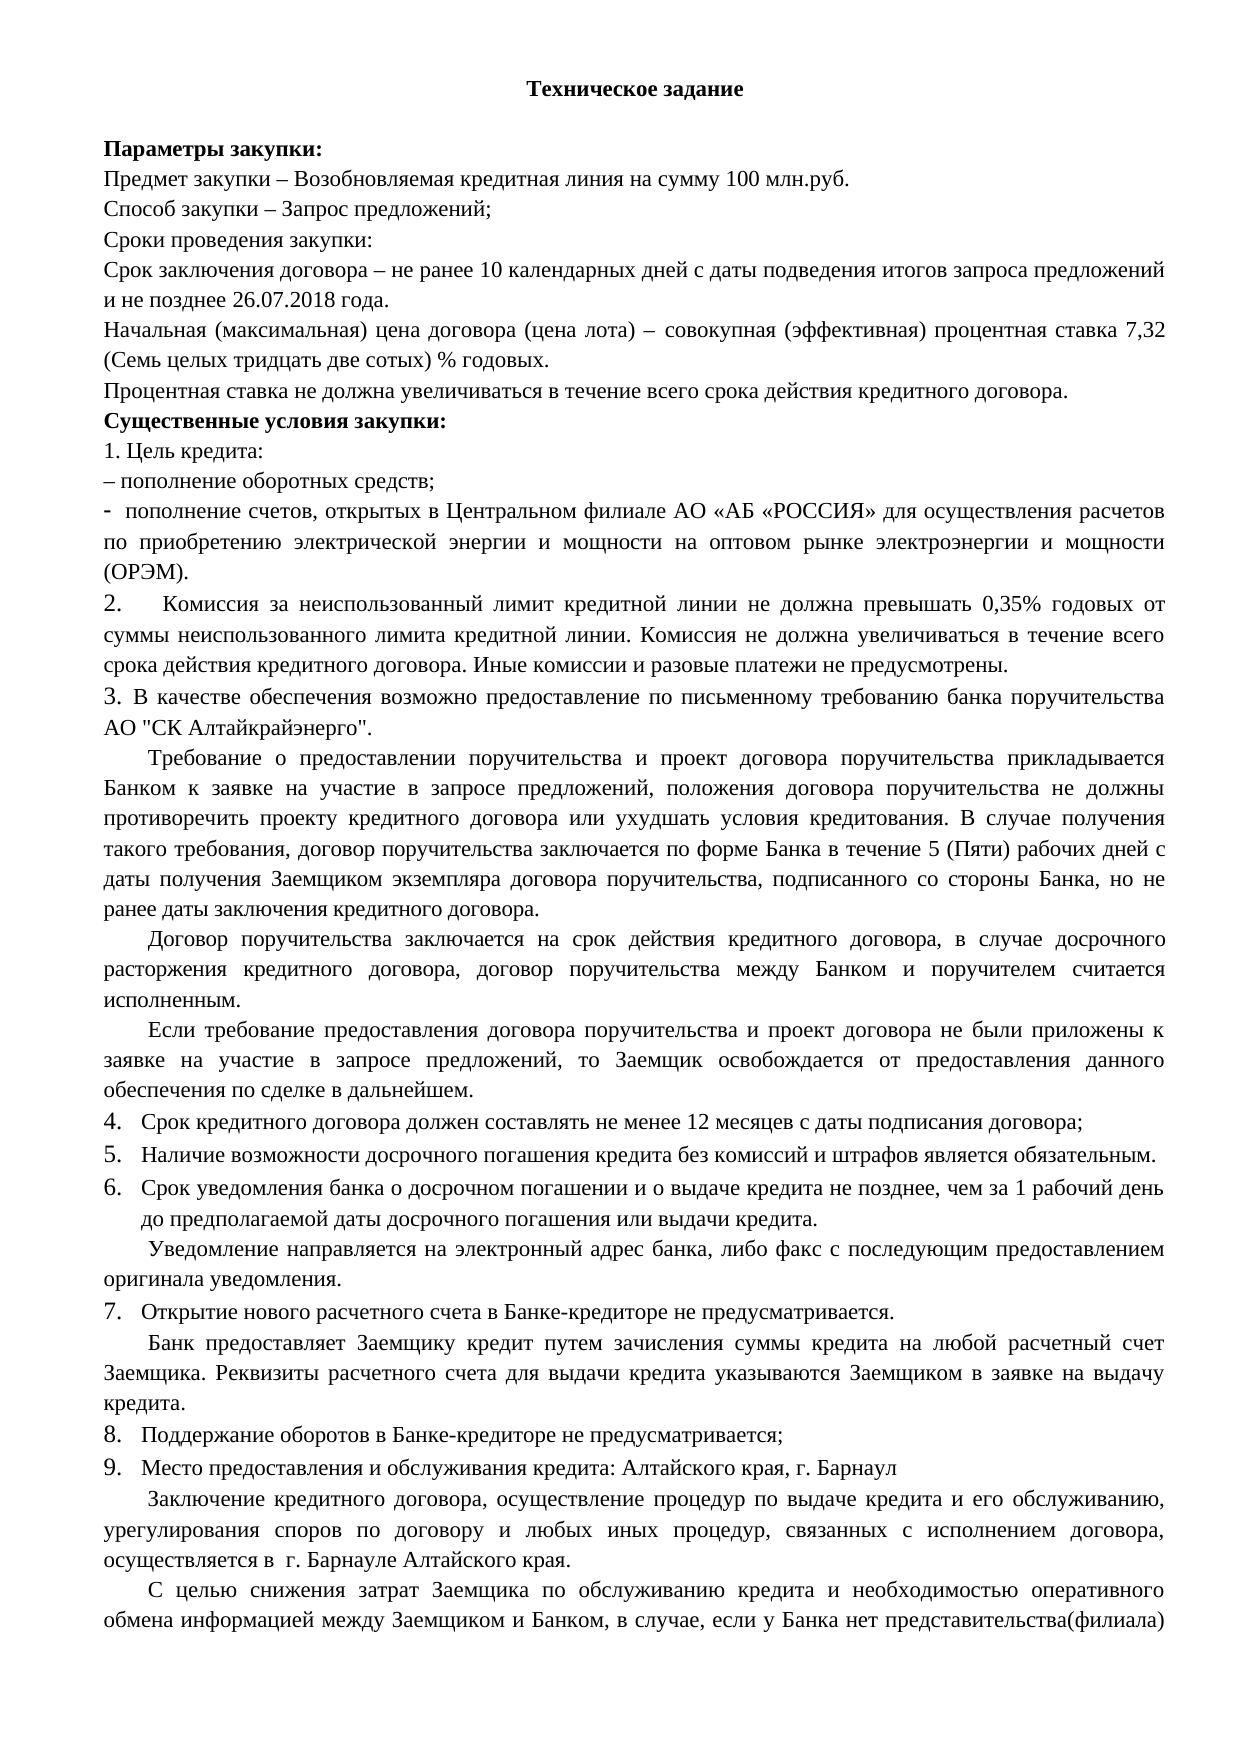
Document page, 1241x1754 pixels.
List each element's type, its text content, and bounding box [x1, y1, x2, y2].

list Место предоставления и обслуживания кредита: Алтайского края, г. Барнаул [103, 1452, 1167, 1481]
list Начальная (максимальная) цена договора (цена лота) – совокупная (эффективная) процентная ставка 7,32 (Семь целых тридцать две сотых) % годовых. [103, 316, 1167, 373]
list Уведомление направляется на электронный адрес банка, либо факс с последующим предоставлением оригинала уведомления. [103, 1235, 1167, 1292]
list Комиссия за неиспользованный лимит кредитной линии не должна превышать 0,35% годовых от суммы неиспользованного лимита кредитной линии. Комиссия не должна увеличиваться в течение всего срока действия кредитного договора. Иные комиссии и разовые платежи не предусмотрены. [103, 588, 1167, 677]
list Срок уведомления банка о досрочном погашении и о выдаче кредита не позднее, чем за 1 рабочий день до предполагаемой даты досрочного погашения или выдачи кредита. [103, 1172, 1167, 1231]
list В качестве обеспечения возможно предоставление по письменному требованию банка поручительства АО "СК Алтайкрайэнерго". [103, 681, 1167, 740]
list пополнение счетов, открытых в Центральном филиале АО «АБ «РОССИЯ» для осуществления расчетов по приобретению электрической энергии и мощности на оптовом рынке электроэнергии и мощности (ОРЭМ). [103, 497, 1167, 584]
text 1. Цель кредита: [103, 437, 1167, 463]
text Существенные условия закупки: [103, 407, 1167, 433]
list Наличие возможности досрочного погашения кредита без комиссий и штрафов является обязательным. [103, 1139, 1167, 1168]
text Предмет закупки – Возобновляемая кредитная линия на сумму 100 млн.руб. [103, 165, 1167, 192]
text Банк предоставляет Заемщику кредит путем зачисления суммы кредита на любой расчетный счет Заемщика. Реквизиты расчетного счета для выдачи кредита указываются Заемщиком в заявке на выдачу кредита. [103, 1329, 1167, 1416]
text Параметры закупки: [103, 135, 1167, 161]
list Поддержание оборотов в Банке-кредиторе не предусматривается; [103, 1419, 1167, 1448]
list Процентная ставка не должна увеличиваться в течение всего срока действия кредитного договора. [103, 377, 1167, 403]
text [103, 1576, 1167, 1633]
text – пополнение оборотных средств; [103, 467, 1167, 494]
list Сроки проведения закупки: [103, 226, 1167, 252]
text Если требование предоставления договора поручительства и проект договора не были приложены к заявке на участие в запросе предложений, то Заемщик освобождается от предоставления данного обеспечения по сделке в дальнейшем. [103, 1016, 1167, 1103]
text Способ закупки – Запрос предложений; [103, 195, 1167, 222]
text Техническое задание [103, 74, 1167, 101]
list Требование о предоставлении поручительства и проект договора поручительства прикладывается Банком к заявке на участие в запросе предложений, положения договора поручительства не должны противоречить проекту кредитного договора или ухудшать условия кредитования. В случае получения такого требования, договор поручительства заключается по форме Банка в течение 5 (Пяти) рабочих дней с даты получения Заемщиком экземпляра договора поручительства, подписанного со стороны Банка, но не ранее даты заключения кредитного договора. [103, 744, 1167, 921]
text Договор поручительства заключается на срок действия кредитного договора, в случае досрочного расторжения кредитного договора, договор поручительства между Банком и поручителем считается исполненным. [103, 925, 1167, 1012]
list Срок заключения договора – не ранее 10 календарных дней с даты подведения итогов запроса предложений и не позднее 26.07.2018 года. [103, 256, 1167, 312]
text Заключение кредитного договора, осуществление процедур по выдаче кредита и его обслуживанию, урегулирования споров по договору и любых иных процедур, связанных с исполнением договора, осуществляется в г. Барнауле Алтайского края. [103, 1485, 1167, 1572]
list Открытие нового расчетного счета в Банке-кредиторе не предусматривается. [103, 1296, 1167, 1324]
list Срок кредитного договора должен составлять не менее 12 месяцев с даты подписания договора; [103, 1106, 1167, 1135]
